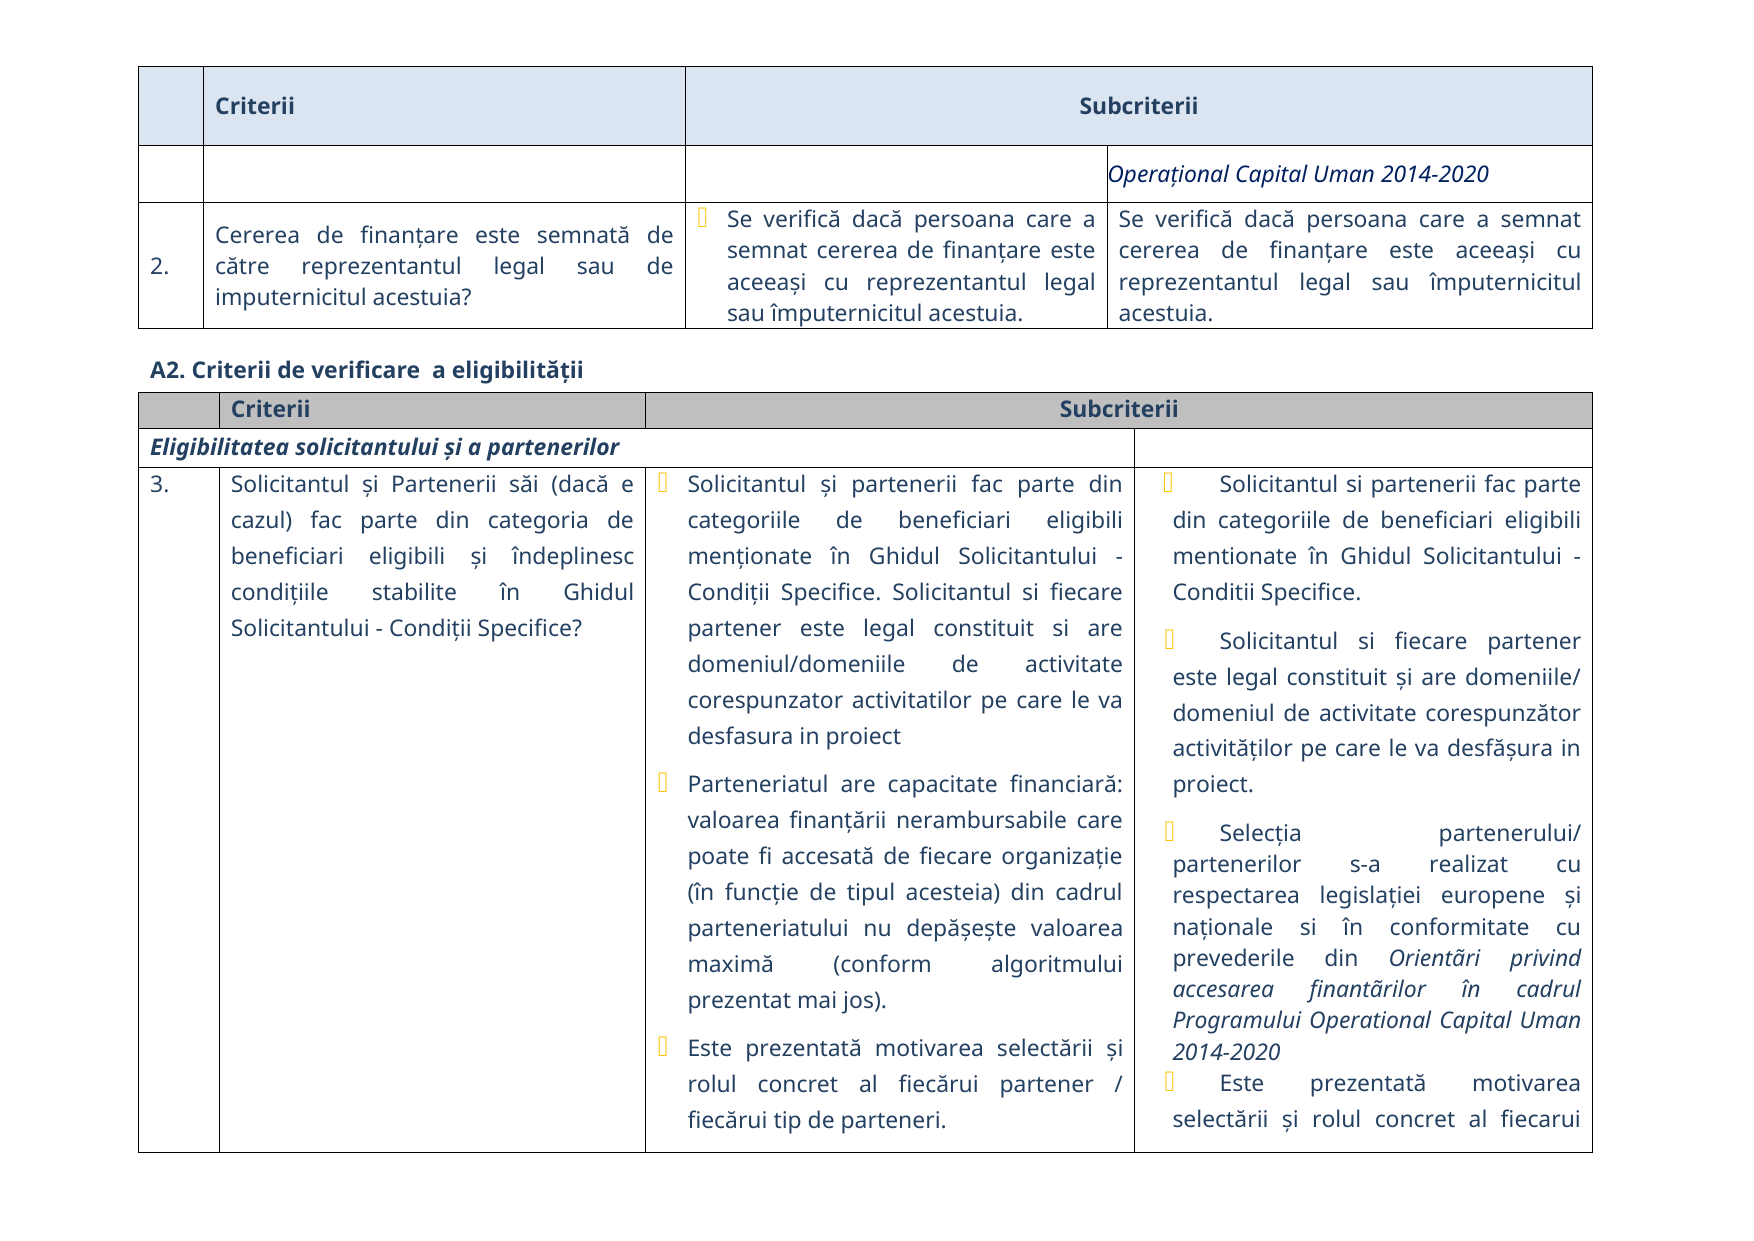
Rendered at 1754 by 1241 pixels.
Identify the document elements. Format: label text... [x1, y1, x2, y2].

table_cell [686, 146, 1107, 202]
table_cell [646, 468, 1134, 1152]
table_header Criterii [204, 67, 685, 145]
table_cell Eligibilitatea solicitantului şi a partenerilor [139, 429, 1134, 467]
table_cell 3. [139, 468, 219, 1152]
table_header Criterii [220, 393, 645, 428]
table_header [139, 393, 219, 428]
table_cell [204, 146, 685, 202]
table_header Subcriterii [686, 67, 1592, 145]
table_header Subcriterii [646, 393, 1592, 428]
subtitle A2. Criterii de verificare a eligibilității [150, 354, 1604, 385]
table_cell 1. [139, 146, 203, 202]
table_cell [220, 468, 645, 1152]
table_cell Cererea de finanțare este semnată de către reprezentantul legal sau de imputernicitul acestuia? [204, 203, 685, 328]
table_cell Se verifică dacă persoana care a semnat cererea de finanțare este aceeași cu reprezentantul legal sau împuternicitul acestuia. [686, 203, 1107, 328]
table_cell Se verifică dacă persoana care a semnat cererea de finanțare este aceeași cu reprezentantul legal sau împuternicitul acestuia. [1108, 203, 1592, 328]
table_cell 2. [139, 203, 203, 328]
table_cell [1135, 468, 1592, 1152]
table_header [139, 67, 203, 145]
table_cell [1135, 429, 1592, 467]
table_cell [1108, 146, 1592, 202]
